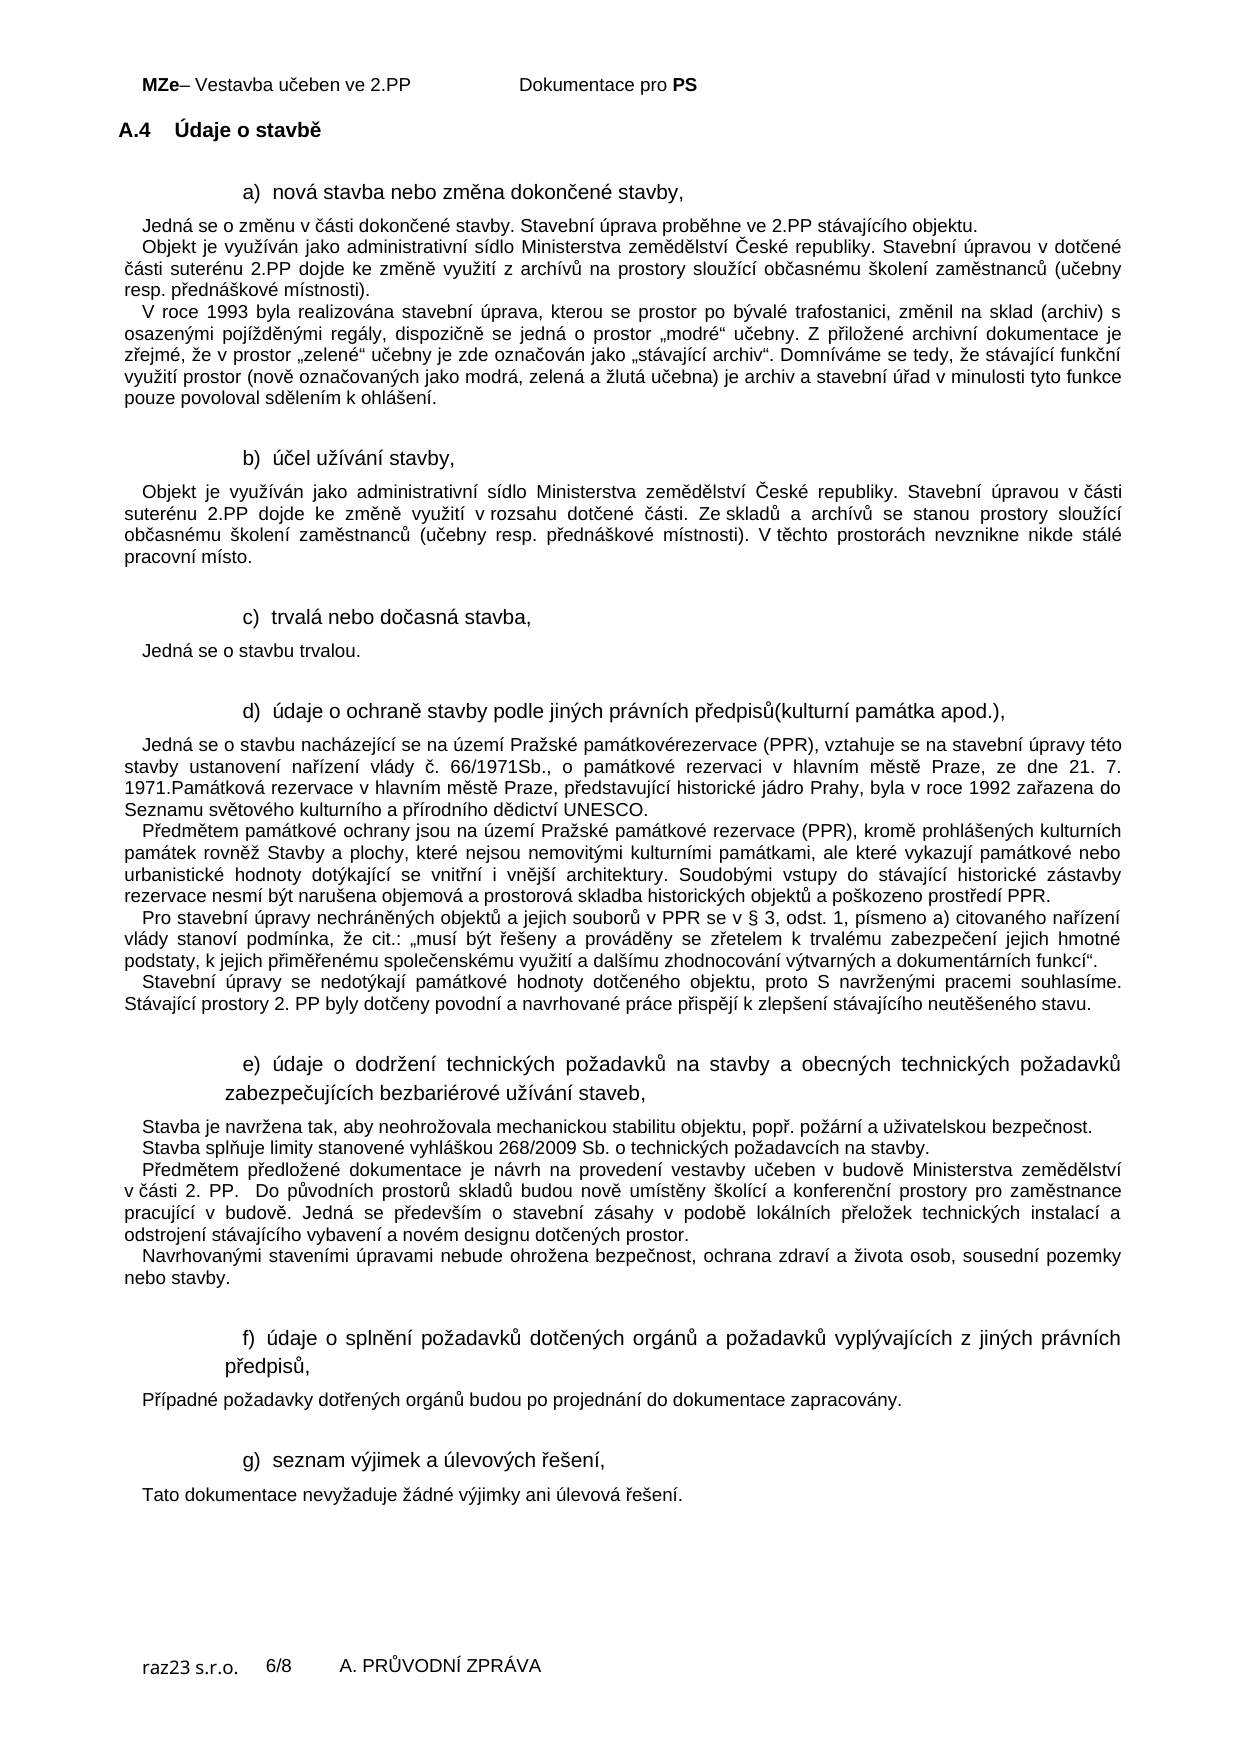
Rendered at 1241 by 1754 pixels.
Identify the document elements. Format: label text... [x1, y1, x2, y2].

text Tato dokumentace nevyžaduje žádné výjimky ani úlevová řešení. [124, 1483, 1122, 1505]
text Předmětem předložené dokumentace je návrh na provedení vestavby učeben v budově Ministerstva zemědělství v části 2. PP. Do původních prostorů skladů budou nově umístěny školící a konferenční prostory pro zaměstnance pracující v budově. Jedná se především o stavební zásahy v podobě lokálních přeložek technických instalací a odstrojení stávajícího vybavení a novém designu dotčených prostor. [124, 1159, 1122, 1245]
text Stavba splňuje limity stanovené vyhláškou 268/2009 Sb. o technických požadavcích na stavby. [124, 1137, 1122, 1159]
subtitle údaje o splnění požadavků dotčených orgánů a požadavků vyplývajících z jiných právních předpisů, [224, 1326, 1122, 1378]
subtitle účel užívání stavby, [224, 446, 1122, 470]
subtitle nová stavba nebo změna dokončené stavby, [224, 179, 1122, 203]
subtitle trvalá nebo dočasná stavba, [224, 605, 1122, 629]
text Jedná se o stavbu trvalou. [124, 640, 1122, 661]
subtitle údaje o dodržení technických požadavků na stavby a obecných technických požadavků zabezpečujících bezbariérové užívání staveb, [224, 1052, 1122, 1104]
text Pro stavební úpravy nechráněných objektů a jejich souborů v PPR se v § 3, odst. 1, písmeno a) citovaného nařízení vlády stanoví podmínka, že cit.: „musí být řešeny a prováděny se zřetelem k trvalému zabezpečení jejich hmotné podstaty, k jejich přiměřenému společenskému využití a dalšímu zhodnocování výtvarných a dokumentárních funkcí“. [124, 906, 1122, 971]
text Jedná se o změnu v části dokončené stavby. Stavební úprava proběhne ve 2.PP stávajícího objektu. [124, 214, 1122, 236]
subtitle seznam výjimek a úlevových řešení, [224, 1448, 1122, 1472]
text Objekt je využíván jako administrativní sídlo Ministerstva zemědělství České republiky. Stavební úpravou v dotčené části suterénu 2.PP dojde ke změně využití z archívů na prostory sloužící občasnému školení zaměstnanců (učebny resp. přednáškové místnosti). [124, 236, 1122, 301]
text Objekt je využíván jako administrativní sídlo Ministerstva zemědělství České republiky. Stavební úpravou v části suterénu 2.PP dojde ke změně využití v rozsahu dotčené části. Ze skladů a archívů se stanou prostory sloužící občasnému školení zaměstnanců (učebny resp. přednáškové místnosti). V těchto prostorách nevznikne nikde stálé pracovní místo. [124, 481, 1122, 567]
text Stavební úpravy se nedotýkají památkové hodnoty dotčeného objektu, proto S navrženými pracemi souhlasíme. Stávající prostory 2. PP byly dotčeny povodní a navrhované práce přispějí k zlepšení stávajícího neutěšeného stavu. [124, 971, 1122, 1014]
text Stavba je navržena tak, aby neohrožovala mechanickou stabilitu objektu, popř. požární a uživatelskou bezpečnost. [124, 1116, 1122, 1137]
text Případné požadavky dotřených orgánů budou po projednání do dokumentace zapracovány. [124, 1389, 1122, 1411]
text Navrhovanými staveními úpravami nebude ohrožena bezpečnost, ochrana zdraví a života osob, sousední pozemky nebo stavby. [124, 1245, 1122, 1288]
subtitle údaje o ochraně stavby podle jiných právních předpisů(kulturní památka apod.), [224, 699, 1122, 723]
text V roce 1993 byla realizována stavební úprava, kterou se prostor po bývalé trafostanici, změnil na sklad (archiv) s osazenými pojížděnými regály, dispozičně se jedná o prostor „modré“ učebny. Z přiložené archivní dokumentace je zřejmé, že v prostor „zelené“ učebny je zde označován jako „stávající archiv“. Domníváme se tedy, že stávající funkční využití prostor (nově označovaných jako modrá, zelená a žlutá učebna) je archiv a stavební úřad v minulosti tyto funkce pouze povoloval sdělením k ohlášení. [124, 301, 1122, 409]
subtitle Údaje o stavbě [118, 118, 1122, 142]
text Jedná se o stavbu nacházející se na území Pražské památkovérezervace (PPR), vztahuje se na stavební úpravy této stavby ustanovení nařízení vlády č. 66/1971Sb., o památkové rezervaci v hlavním městě Praze, ze dne 21. 7. 1971.Památková rezervace v hlavním městě Praze, představující historické jádro Prahy, byla v roce 1992 zařazena do Seznamu světového kulturního a přírodního dědictví UNESCO. [124, 734, 1122, 820]
text Předmětem památkové ochrany jsou na území Pražské památkové rezervace (PPR), kromě prohlášených kulturních památek rovněž Stavby a plochy, které nejsou nemovitými kulturními památkami, ale které vykazují památkové nebo urbanistické hodnoty dotýkající se vnitřní i vnější architektury. Soudobými vstupy do stávající historické zástavby rezervace nesmí být narušena objemová a prostorová skladba historických objektů a poškozeno prostředí PPR. [124, 820, 1122, 906]
